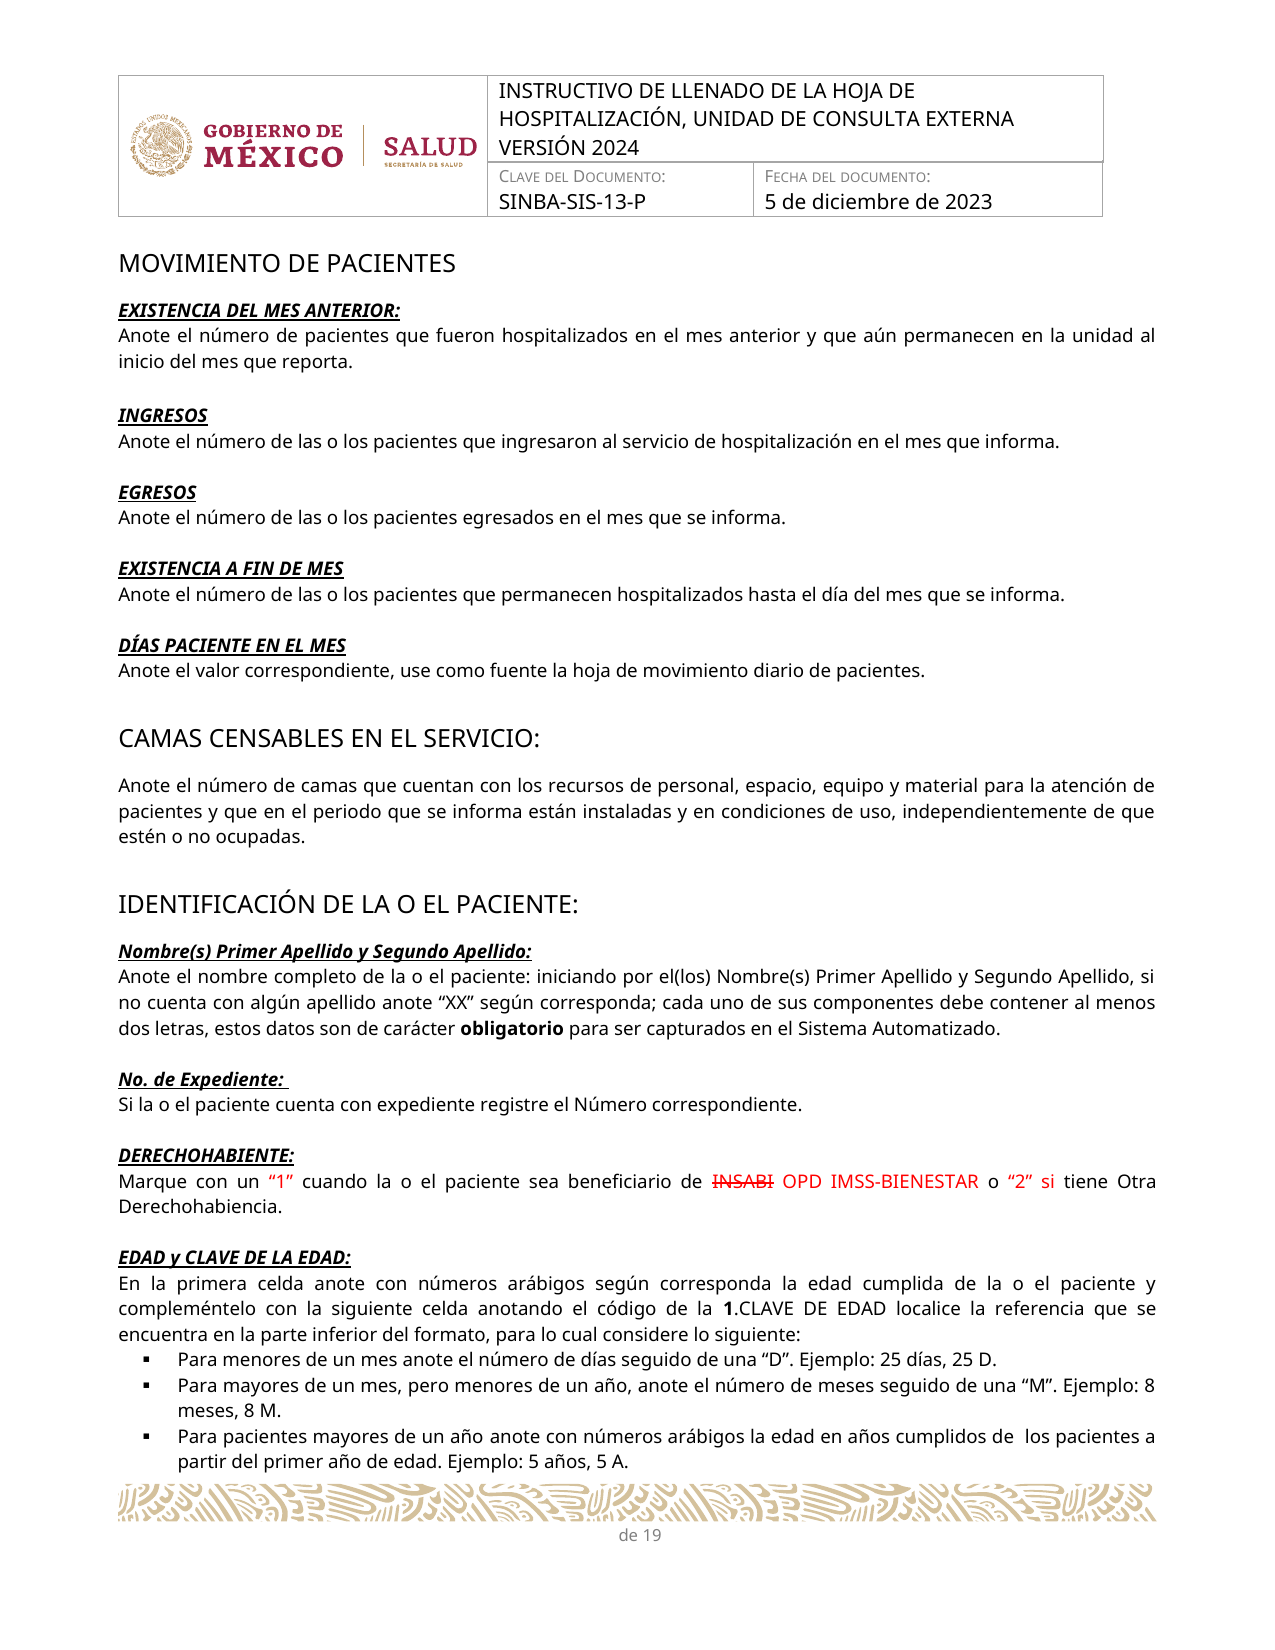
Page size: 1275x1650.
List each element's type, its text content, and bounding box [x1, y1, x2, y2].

text Anote el nombre completo de la o el paciente: iniciando por el(los) Nombre(s) Primer Apellido y Segundo Apellido, si no cuenta con algún apellido anote “XX” según corresponda; cada uno de sus componentes debe contener al menos dos letras, estos datos son de carácter obligatorio para ser capturados en el Sistema Automatizado. [118, 964, 1157, 1040]
text No. de Expediente: [118, 1066, 1157, 1091]
subtitle IDENTIFICACIÓN DE LA O EL PACIENTE: [118, 887, 1157, 921]
list Para pacientes mayores de un año anote con números arábigos la edad en años cumplidos de los pacientes a partir del primer año de edad. Ejemplo: 5 años, 5 A. [142, 1423, 1157, 1474]
text DÍAS PACIENTE EN EL MES [118, 632, 1157, 658]
text Anote el número de las o los pacientes que permanecen hospitalizados hasta el día del mes que se informa. [118, 581, 1157, 607]
text Anote el número de pacientes que fueron hospitalizados en el mes anterior y que aún permanecen en la unidad al inicio del mes que reporta. [118, 323, 1157, 374]
text DERECHOHABIENTE: [118, 1142, 1157, 1168]
text EXISTENCIA DEL MES ANTERIOR: [118, 297, 1157, 323]
text Anote el número de las o los pacientes que ingresaron al servicio de hospitalización en el mes que informa. [118, 428, 1157, 454]
subtitle CAMAS CENSABLES EN EL SERVICIO: [118, 721, 1157, 755]
text Marque con un “1” cuando la o el paciente sea beneficiario de INSABI OPD IMSS-BIENESTAR o “2” si tiene Otra Derechohabiencia. [118, 1168, 1157, 1219]
list Para mayores de un mes, pero menores de un año, anote el número de meses seguido de una “M”. Ejemplo: 8 meses, [142, 1372, 1157, 1423]
text Si la o el paciente cuenta con expediente registre el Número correspondiente. [118, 1091, 1157, 1117]
subtitle MOVIMIENTO DE PACIENTES [118, 246, 1157, 280]
text EGRESOS [118, 479, 1157, 505]
text Anote el valor correspondiente, use como fuente la hoja de movimiento diario de pacientes. [118, 658, 1157, 683]
text EDAD y CLAVE DE LA EDAD: [118, 1244, 1157, 1270]
text Nombre(s) Primer Apellido y Segundo Apellido: [118, 938, 1157, 964]
text EXISTENCIA A FIN DE MES [118, 556, 1157, 581]
text Anote el número de las o los pacientes egresados en el mes que se informa. [118, 505, 1157, 530]
text En la primera celda anote con números arábigos según corresponda la edad cumplida de la o el paciente y compleméntelo con la siguiente celda anotando el código de la 1.CLAVE DE EDAD localice la referencia que se encuentra en la parte inferior del formato, para lo cual considere lo siguiente: [118, 1270, 1157, 1347]
list Para menores de un mes anote el número de días seguido de una “D”. Ejemplo: 25 días, 25 D. [142, 1347, 1157, 1372]
text Anote el número de camas que cuentan con los recursos de personal, espacio, equipo y material para la atención de pacientes y que en el periodo que se informa están instaladas y en condiciones de uso, independientemente de que estén o no ocupadas. [118, 772, 1157, 849]
text INGRESOS [118, 374, 1157, 428]
